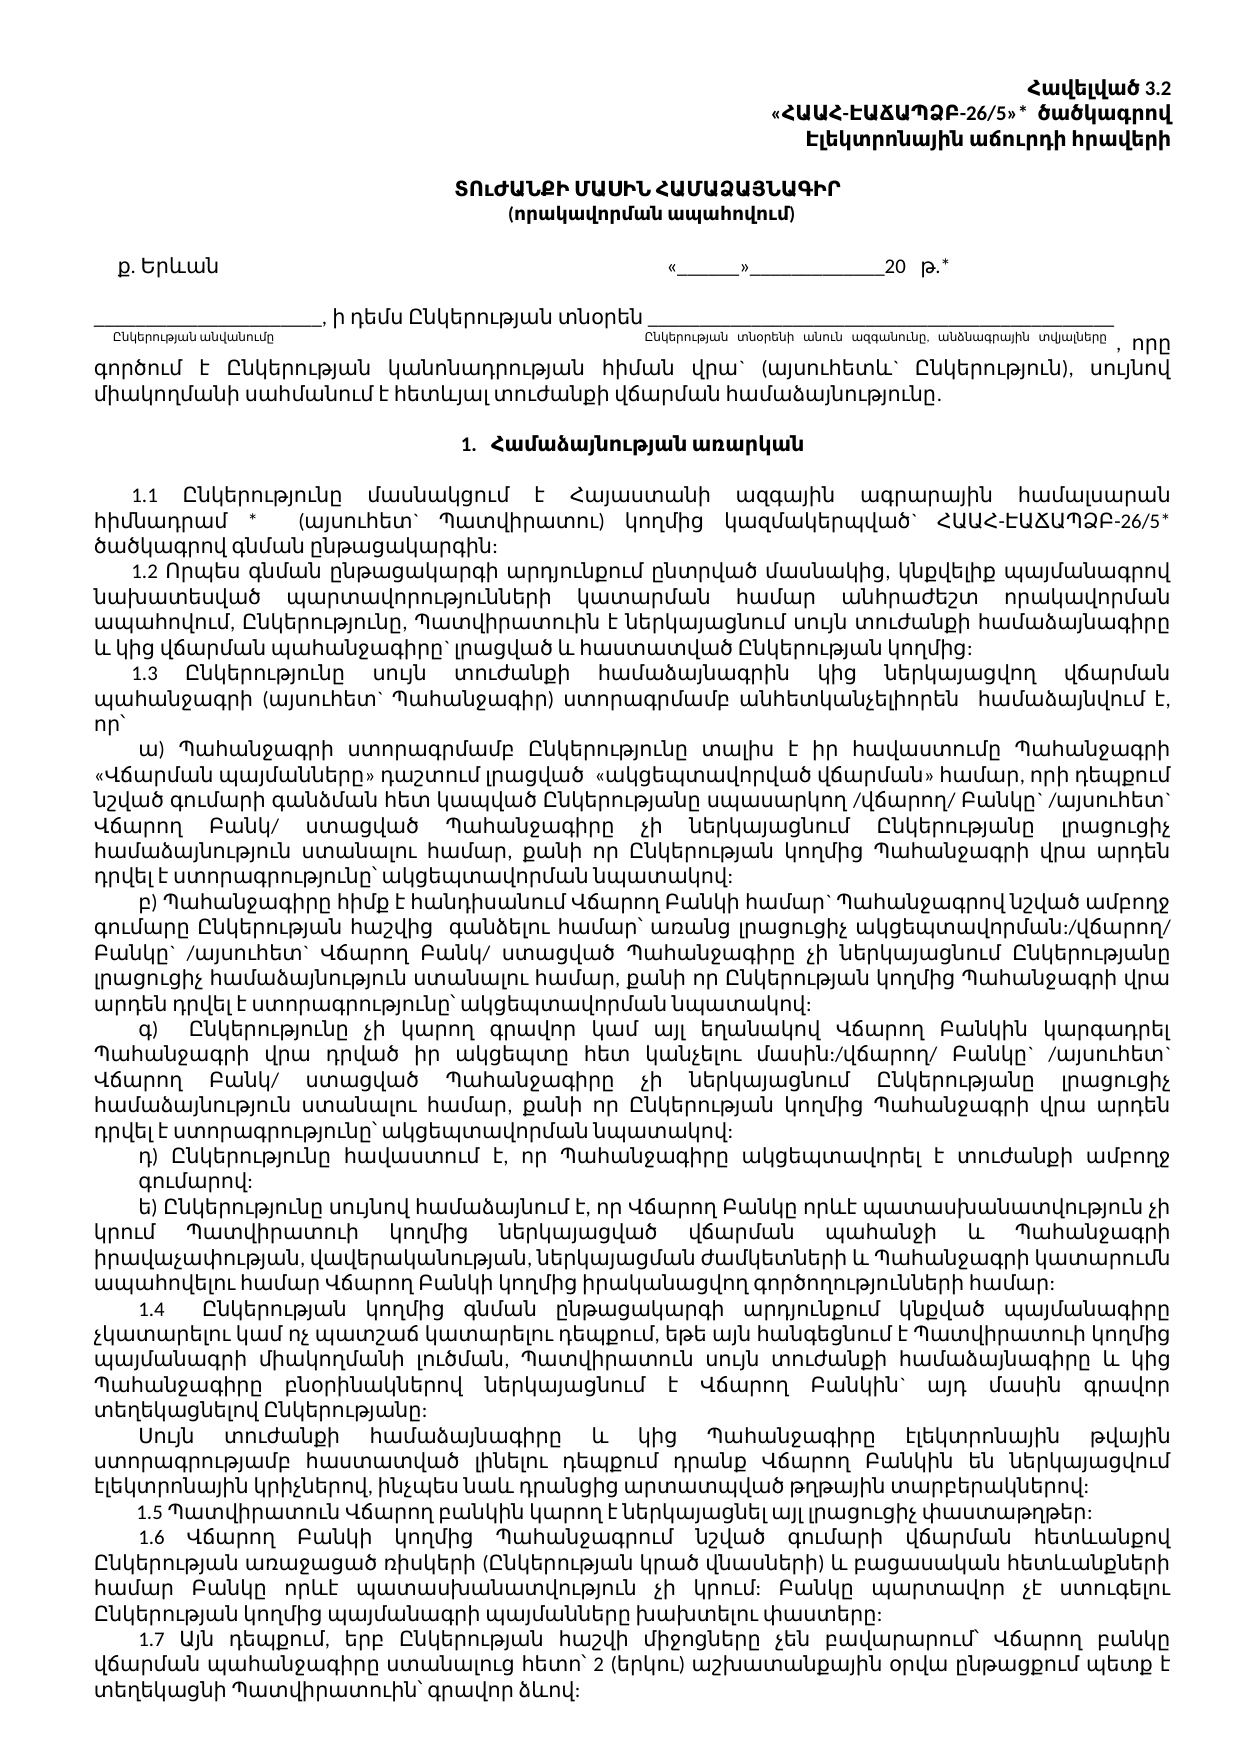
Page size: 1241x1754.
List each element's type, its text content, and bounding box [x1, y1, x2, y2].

text Հավելված 3.2 [94, 75, 1171, 100]
text ՏՈւԺԱՆՔԻ ՄԱՍԻՆ ՀԱՄԱՁԱՅՆԱԳԻՐ [94, 177, 1171, 202]
text Ընկերության անվանումը Ընկերության տնօրենի անուն ազգանունը, անձնագրային տվյալները , որը գործում է Ընկերության կանոնադրության հիման վրա` (այսուհետև` Ընկերություն), սույնով միակողմանի սահմանում է հետևյալ տուժանքի վճարման համաձայնությունը. [94, 330, 1171, 406]
text 1.4 Ընկերության կողմից գնման ընթացակարգի արդյունքում կնքված պայմանագիրը չկատարելու կամ ոչ պատշաճ կատարելու դեպքում, եթե այն հանգեցնում է Պատվիրատուի կողմից պայմանագրի միակողմանի լուծման, Պատվիրատուն սույն տուժանքի համաձայնագիրը և կից Պահանջագիրը բնօրինակներով ներկայացնում է Վճարող Բանկին` այդ մասին գրավոր տեղեկացնելով Ընկերությանը: [94, 1296, 1171, 1423]
text դ) Ընկերությունը հավաստում է, որ Պահանջագիրը ակցեպտավորել է տուժանքի ամբողջ գումարով: [138, 1143, 1171, 1194]
text (որակավորման ապահովում) [94, 202, 1171, 225]
text ե) Ընկերությունը սույնով համաձայնում է, որ Վճարող Բանկը որևէ պատասխանատվություն չի կրում Պատվիրատուի կողմից ներկայացված վճարման պահանջի և Պահանջագրի իրավաչափության, վավերականության, ներկայացման ժամկետների և Պահանջագրի կատարումն ապահովելու համար Վճարող Բանկի կողմից իրականացվող գործողությունների համար: [94, 1194, 1171, 1296]
text ______________________, ի դեմս Ընկերության տնօրեն _____________________________________________ [94, 304, 1171, 330]
text «ՀԱԱՀ-ԷԱՃԱՊՁԲ-26/5»* ծածկագրով [94, 100, 1171, 126]
text 1.3 Ընկերությունը սույն տուժանքի համաձայնագրին կից ներկայացվող վճարման պահանջագրի (այսուհետ` Պահանջագիր) ստորագրմամբ անհետկանչելիորեն համաձայնվում է, որ՝ [94, 660, 1171, 737]
text 1.6 Վճարող Բանկի կողմից Պահանջագրում նշված գումարի վճարման հետևանքով Ընկերության առաջացած ռիսկերի (Ընկերության կրած վնասների) և բացասական հետևանքների համար Բանկը որևէ պատասխանատվություն չի կրում: Բանկը պարտավոր չէ ստուգելու Ընկերության կողմից պայմանագրի պայմանները խախտելու փաստերը: [94, 1524, 1171, 1626]
text գ) Ընկերությունը չի կարող գրավոր կամ այլ եղանակով Վճարող Բանկին կարգադրել Պահանջագրի վրա դրված իր ակցեպտը հետ կանչելու մասին:/վճարող/ Բանկը` /այսուհետ` Վճարող Բանկ/ ստացված Պահանջագիրը չի ներկայացնում Ընկերությանը լրացուցիչ համաձայնություն ստանալու համար, քանի որ Ընկերության կողմից Պահանջագրի վրա արդեն դրվել է ստորագրությունը՝ ակցեպտավորման նպատակով: [94, 1016, 1171, 1143]
text Էլեկտրոնային աճուրդի հրավերի [94, 126, 1171, 151]
text ք. Երևան «______»_____________20 թ.* [94, 254, 1171, 279]
text Սույն տուժանքի համաձայնագիրը և կից Պահանջագիրը էլեկտրոնային թվային ստորագրությամբ հաստատված լինելու դեպքում դրանք Վճարող Բանկին են ներկայացվում էլեկտրոնային կրիչներով, ինչպես նաև դրանցից արտատպված թղթային տարբերակներով: [94, 1423, 1171, 1499]
text 1. Համաձայնության առարկան [94, 432, 1171, 457]
text 1.1 Ընկերությունը մասնակցում է Հայաստանի ազգային ագրարային համալսարան հիմնադրամ * (այսուհետ` Պատվիրատու) կողմից կազմակերպված` ՀԱԱՀ-ԷԱՃԱՊՁԲ-26/5* ծածկագրով գնման ընթացակարգին: [94, 482, 1171, 559]
text 1.7 Այն դեպքում, երբ Ընկերության հաշվի միջոցները չեն բավարարում՝ Վճարող բանկը վճարման պահանջագիրը ստանալուց հետո՝ 2 (երկու) աշխատանքային օրվա ընթացքում պետք է տեղեկացնի Պատվիրատուին՝ գրավոր ձևով: [94, 1626, 1171, 1702]
text բ) Պահանջագիրը հիմք է հանդիսանում Վճարող Բանկի համար` Պահանջագրով նշված ամբողջ գումարը Ընկերության հաշվից գանձելու համար՝ առանց լրացուցիչ ակցեպտավորման:/վճարող/ Բանկը` /այսուհետ` Վճարող Բանկ/ ստացված Պահանջագիրը չի ներկայացնում Ընկերությանը լրացուցիչ համաձայնություն ստանալու համար, քանի որ Ընկերության կողմից Պահանջագրի վրա արդեն դրվել է ստորագրությունը՝ ակցեպտավորման նպատակով: [94, 889, 1171, 1016]
text ա) Պահանջագրի ստորագրմամբ Ընկերությունը տալիս է իր հավաստումը Պահանջագրի «Վճարման պայմանները» դաշտում լրացված «ակցեպտավորված վճարման» համար, որի դեպքում նշված գումարի գանձման հետ կապված Ընկերությանը սպասարկող /վճարող/ Բանկը` /այսուհետ` Վճարող Բանկ/ ստացված Պահանջագիրը չի ներկայացնում Ընկերությանը լրացուցիչ համաձայնություն ստանալու համար, քանի որ Ընկերության կողմից Պահանջագրի վրա արդեն դրվել է ստորագրությունը՝ ակցեպտավորման նպատակով: [94, 737, 1171, 889]
text 1.5 Պատվիրատուն Վճարող բանկին կարող է ներկայացնել այլ լրացուցիչ փաստաթղթեր: [94, 1499, 1171, 1524]
text 1.2 Որպես գնման ընթացակարգի արդյունքում ընտրված մասնակից, կնքվելիք պայմանագրով նախատեսված պարտավորությունների կատարման համար անհրաժեշտ որակավորման ապահովում, Ընկերությունը, Պատվիրատուին է ներկայացնում սույն տուժանքի համաձայնագիրը և կից վճարման պահանջագիրը` լրացված և հաստատված Ընկերության կողմից: [94, 559, 1171, 660]
